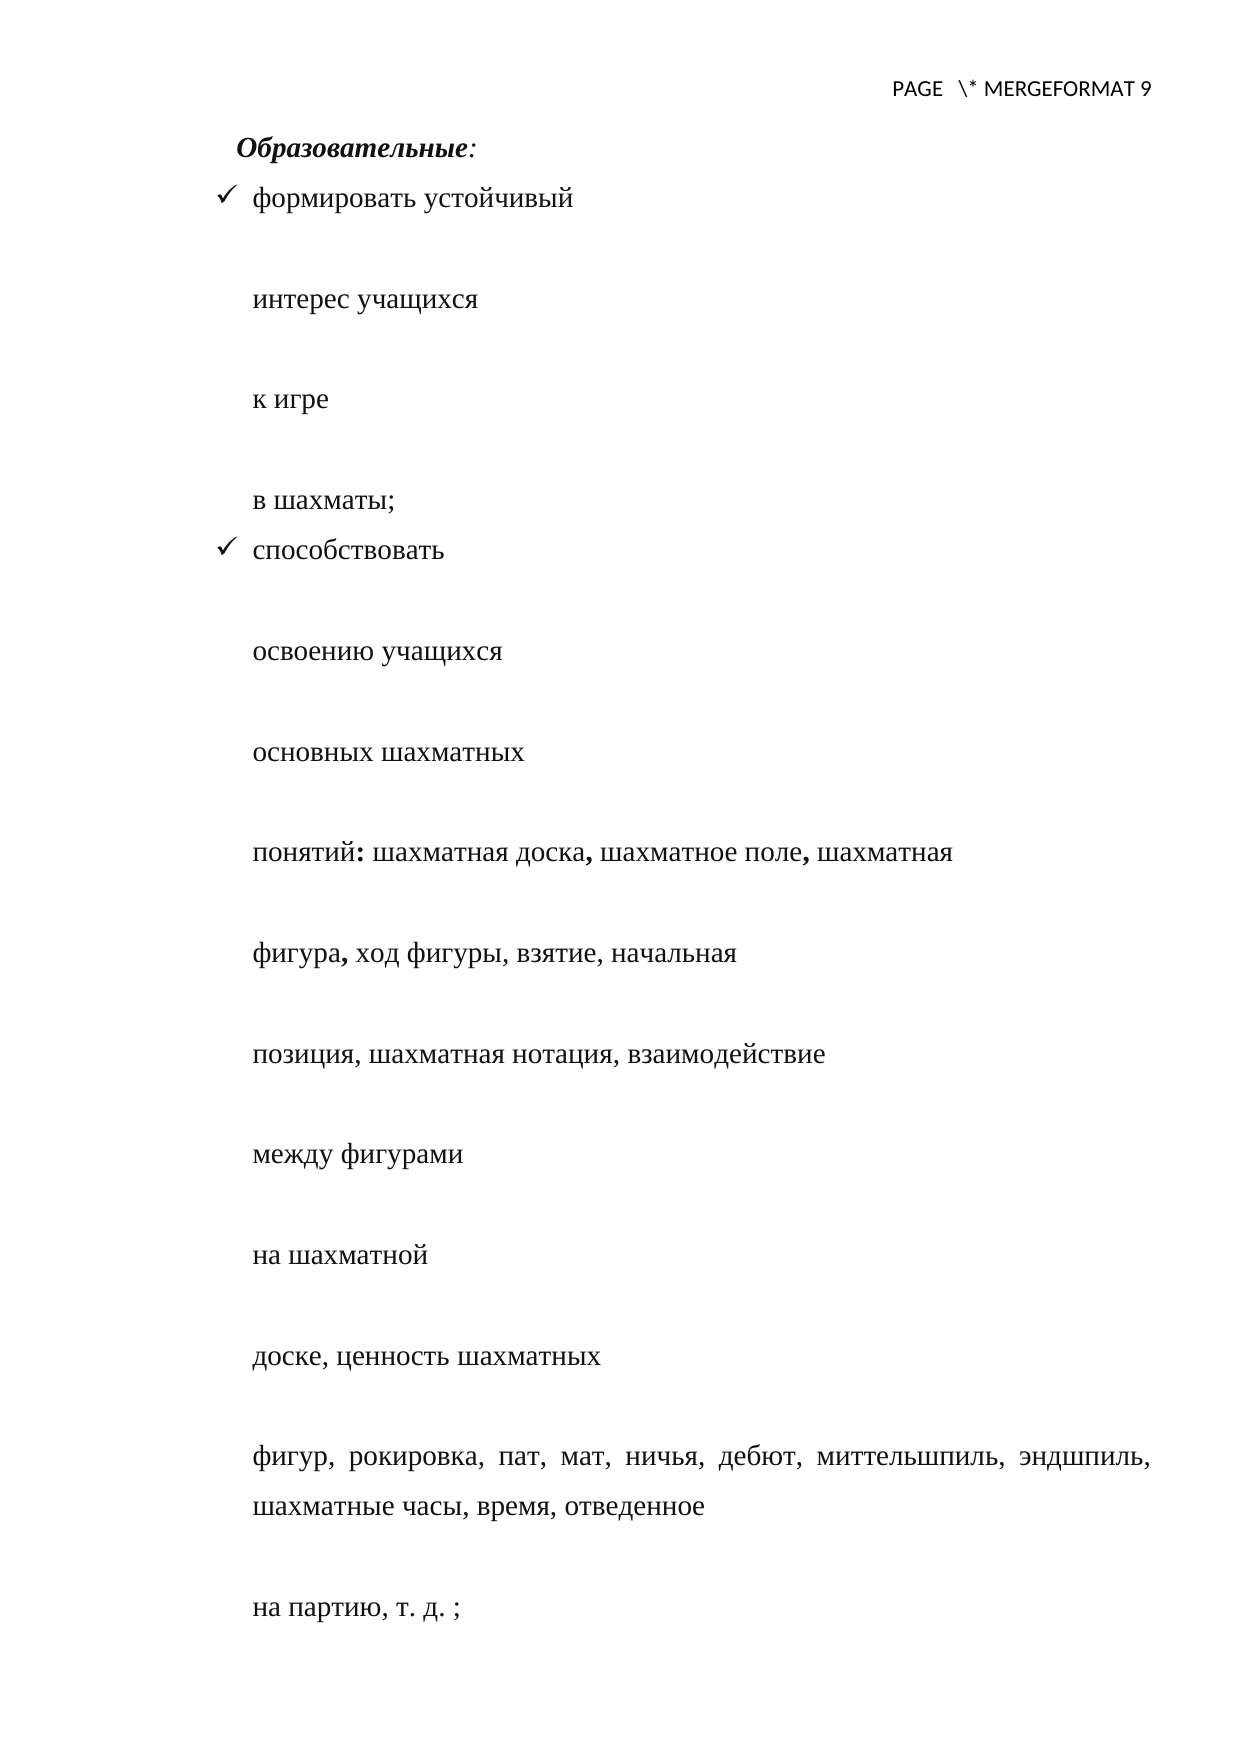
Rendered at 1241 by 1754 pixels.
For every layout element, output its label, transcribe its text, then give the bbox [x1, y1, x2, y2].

text Образовательные: [177, 130, 1152, 163]
list способствовать ‏ㅤ освоению учащихся ‏ㅤ основных шахматных ‏ㅤ понятий: шахматная доска, шахматное поле, шахматная ‏ㅤ фигура, ход фигуры, взятие, начальная ‏ㅤ позиция, шахматная нотация, взаимодействие ‏ㅤ между фигурами ‏ㅤ на шахматной ‏ㅤ доске, ценность шахматных ‏ㅤ фигур, рокировка, пат, мат, ничья, дебют, миттельшпиль, эндшпиль, шахматные часы, время, отведенное ‏ㅤ на партию, т. д. ; [215, 532, 1152, 1623]
list формировать устойчивый ‏ㅤ интерес учащихся ‏ㅤ к игре ‏ㅤ в шахматы; [215, 180, 1152, 516]
